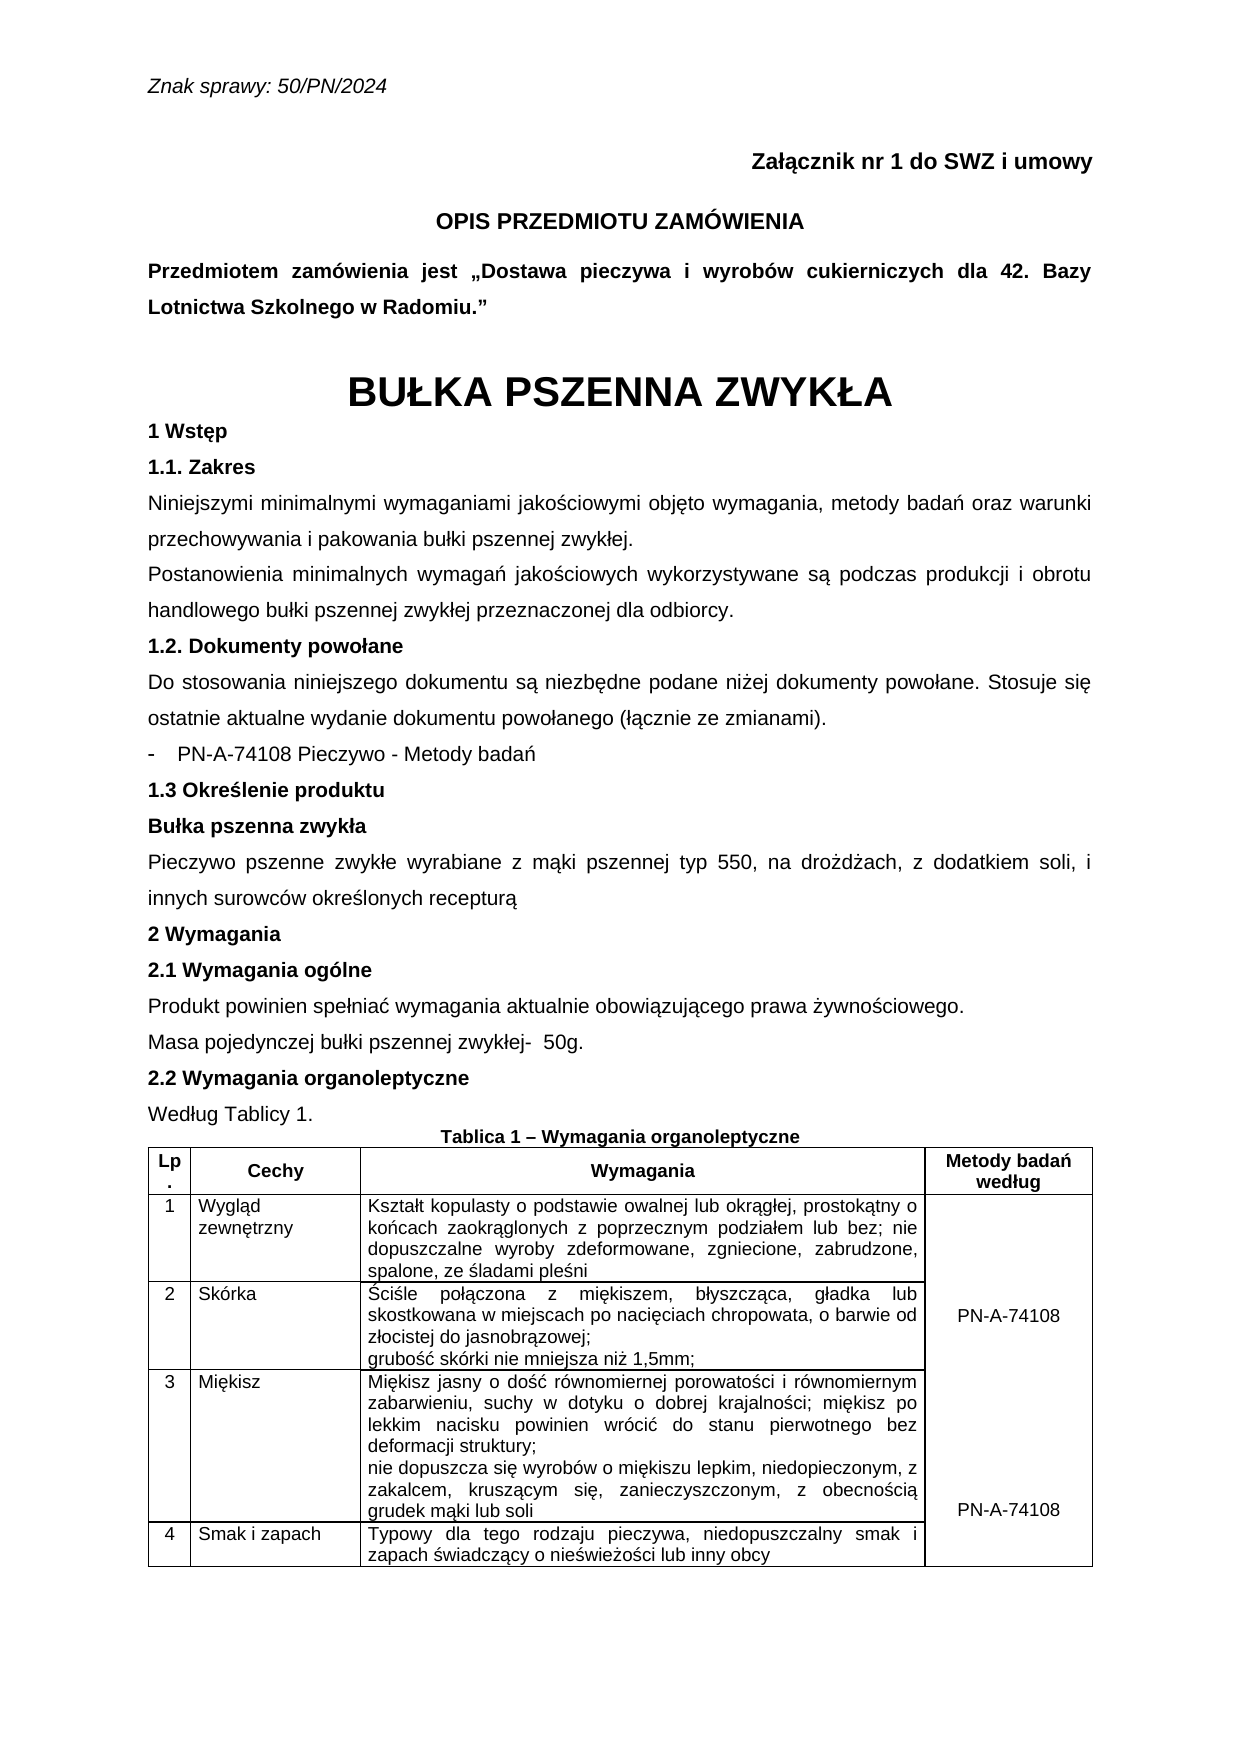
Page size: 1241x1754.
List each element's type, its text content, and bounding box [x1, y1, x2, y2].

text Według Tablicy 1. [148, 1101, 1093, 1125]
list Dokumenty powołane [148, 634, 1093, 658]
text Pieczywo pszenne zwykłe wyrabiane z mąki pszennej typ 550, na drożdżach, z dodatkiem soli, i innych surowców określonych recepturą [148, 850, 1093, 910]
table_cell Kształt kopulasty o podstawie owalnej lub okrągłej, prostokątny o końcach zaokrąglonych z poprzecznym podziałem lub bez; nie dopuszczalne wyroby zdeformowane, zgniecione, zabrudzone, spalone, ze śladami pleśni [361, 1195, 924, 1281]
text Masa pojedynczej bułki pszennej zwykłej- 50g. [148, 1029, 1093, 1053]
table_cell Ściśle połączona z miękiszem, błyszcząca, gładka lub skostkowana w miejscach po nacięciach chropowata, o barwie od złocistej do jasnobrązowej; grubość skórki nie mniejsza niż 1,5mm; [361, 1283, 924, 1369]
table_cell Typowy dla tego rodzaju pieczywa, niedopuszczalny smak i zapach świadczący o nieświeżości lub inny obcy [361, 1523, 924, 1566]
table_cell 3 [149, 1370, 190, 1521]
text Postanowienia minimalnych wymagań jakościowych wykorzystywane są podczas produkcji i obrotu handlowego bułki pszennej zwykłej przeznaczonej dla odbiorcy. [148, 562, 1093, 622]
table_header Lp. [149, 1148, 190, 1194]
table_cell Wygląd zewnętrzny [191, 1195, 360, 1281]
table_cell Miękisz jasny o dość równomiernej porowatości i równomiernym zabarwieniu, suchy w dotyku o dobrej krajalności; miękisz po lekkim nacisku powinien wrócić do stanu pierwotnego bez deformacji struktury; nie dopuszcza się wyrobów o miękiszu lepkim, niedopieczonym, z zakalcem, kruszącym się, zanieczyszczonym, z obecnością grudek mąki lub soli [361, 1371, 924, 1521]
table_cell PN-A-74108 PN-A-74108 [926, 1195, 1092, 1566]
table_cell Smak i zapach [191, 1523, 360, 1566]
table_cell Miękisz [191, 1370, 360, 1521]
table_header Wymagania [361, 1148, 924, 1194]
text Produkt powinien spełniać wymagania aktualnie obowiązującego prawa żywnościowego. [148, 994, 1093, 1018]
text Przedmiotem zamówienia jest „Dostawa pieczywa i wyrobów cukierniczych dla 42. Bazy Lotnictwa Szkolnego w Radomiu.” [148, 259, 1093, 319]
table_cell 4 [149, 1523, 190, 1566]
text Do stosowania niniejszego dokumentu są niezbędne podane niżej dokumenty powołane. Stosuje się ostatnie aktualne wydanie dokumentu powołanego (łącznie ze zmianami). [148, 670, 1093, 730]
text opis przedmiotu zamówienia [148, 208, 1093, 234]
text bułka pszenna zwykła [148, 367, 1093, 415]
table_cell Skórka [191, 1282, 360, 1369]
text 2 Wymagania [148, 922, 1093, 946]
text Tablica 1 – Wymagania organoleptyczne [148, 1125, 1093, 1147]
text Bułka pszenna zwykła [148, 814, 1093, 838]
text Załącznik nr 1 do SWZ i umowy [148, 148, 1093, 174]
text 1.3 Określenie produktu [148, 778, 1093, 802]
list Zakres [148, 454, 1093, 478]
text 2.2 Wymagania organoleptyczne [148, 1066, 1093, 1089]
table_cell 1 [149, 1195, 190, 1281]
text 2.1 Wymagania ogólne [148, 958, 1093, 982]
table_header Cechy [191, 1148, 360, 1194]
table_cell 2 [149, 1282, 190, 1369]
table_header Metody badań według [926, 1148, 1092, 1194]
text 1 Wstęp [148, 418, 1093, 442]
text Niniejszymi minimalnymi wymaganiami jakościowymi objęto wymagania, metody badań oraz warunki przechowywania i pakowania bułki pszennej zwykłej. [148, 490, 1093, 550]
list PN-A-74108 Pieczywo - Metody badań [148, 742, 1093, 766]
